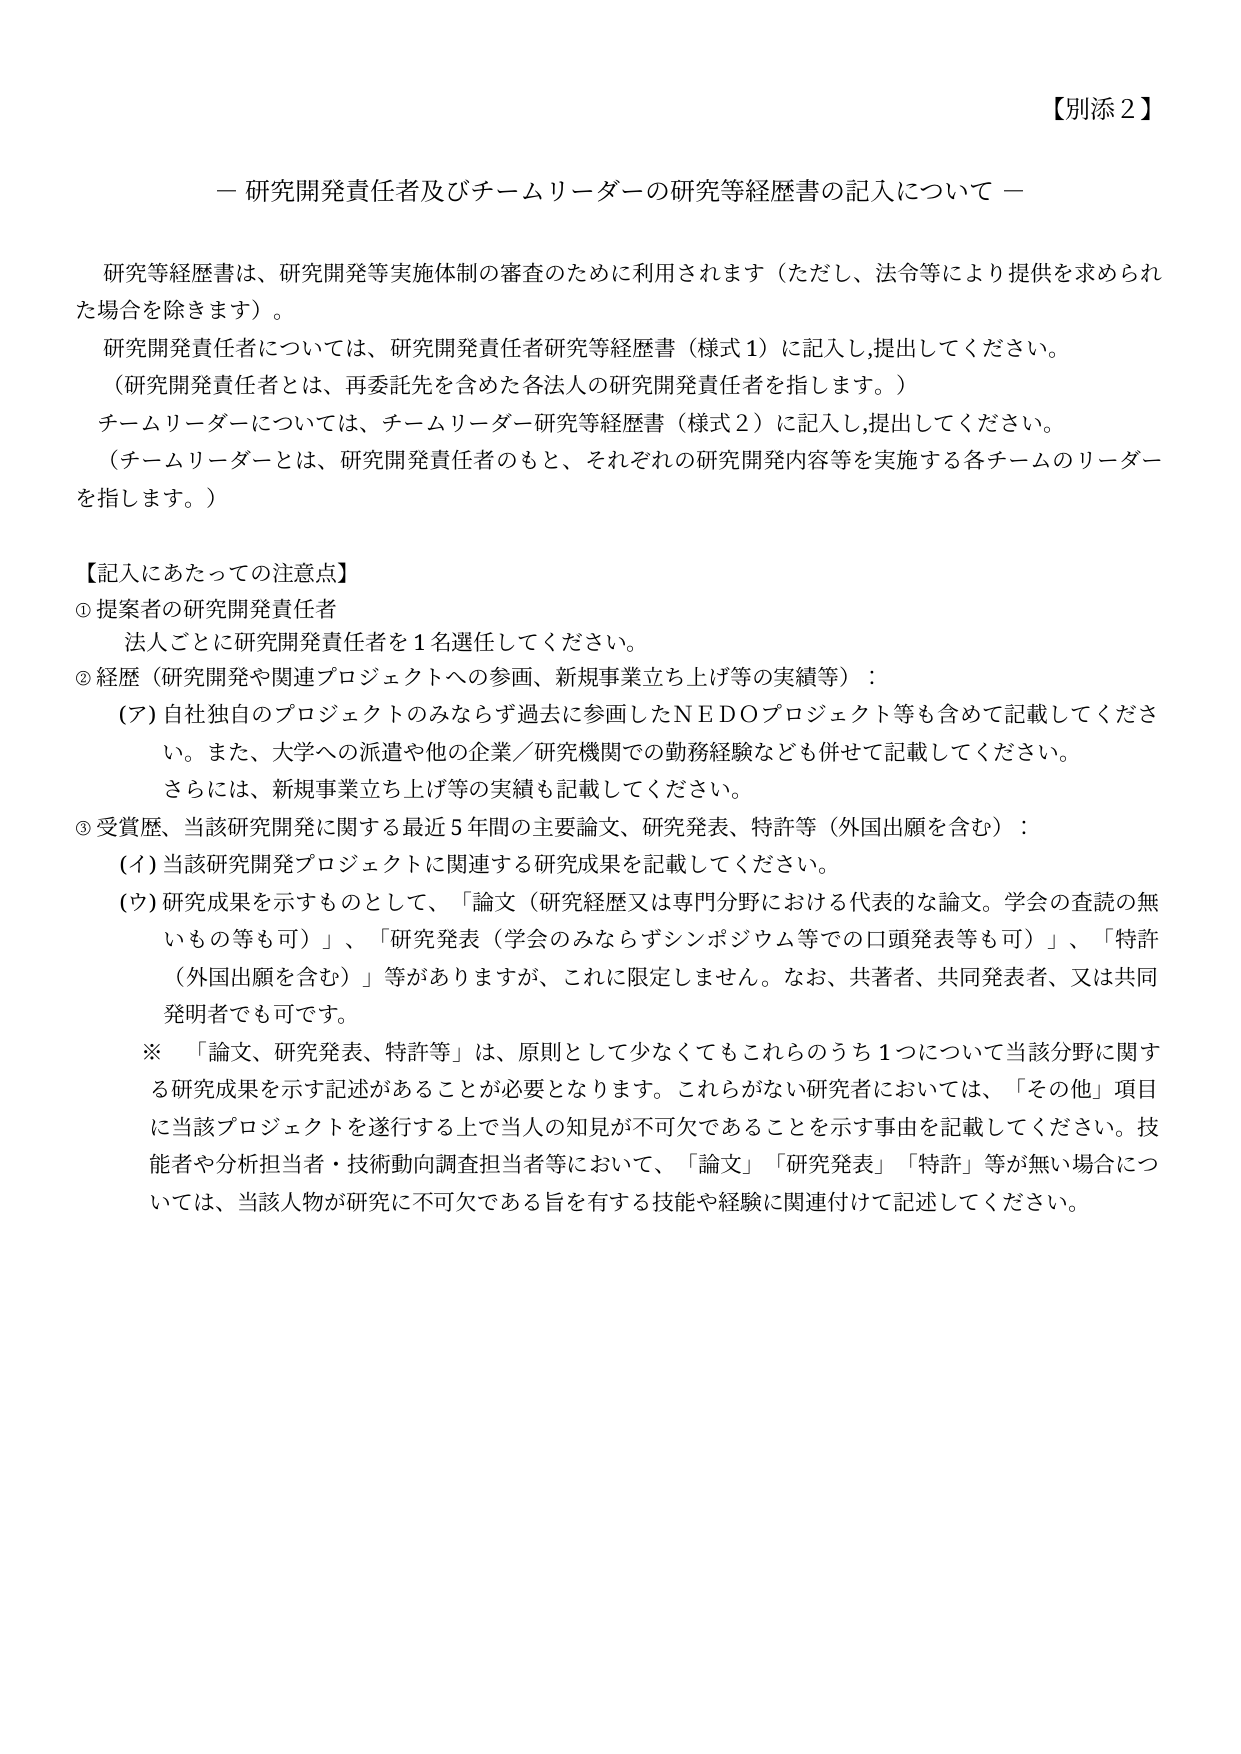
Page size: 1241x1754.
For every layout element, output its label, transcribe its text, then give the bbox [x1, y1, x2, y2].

text ③受賞歴、当該研究開発に関する最近5年間の主要論文、研究発表、特許等（外国出願を含む）： [75, 807, 1161, 844]
text チームリーダーについては、チームリーダー研究等経歴書（様式２）に記入し,提出してください。 [75, 403, 1165, 440]
text 【記入にあたっての注意点】 [75, 553, 1165, 590]
list 研究成果を示すものとして、「論文（研究経歴又は専門分野における代表的な論文。学会の査読の無いもの等も可）」、「研究発表（学会のみならずシンポジウム等での口頭発表等も可）」、「特許（外国出願を含む）」等がありますが、これに限定しません。なお、共著者、共同発表者、又は共同発明者でも可です。 [119, 882, 1161, 1032]
text 法人ごとに研究開発責任者を1名選任してください。 [103, 624, 1161, 657]
text 研究等経歴書は、研究開発等実施体制の審査のために利用されます（ただし、法令等により提供を求められた場合を除きます）。 [75, 253, 1165, 328]
text － 研究開発責任者及びチームリーダーの研究等経歴書の記入について － [75, 171, 1165, 209]
text （研究開発責任者とは、再委託先を含めた各法人の研究開発責任者を指します。） [75, 365, 1165, 403]
text さらには、新規事業立ち上げ等の実績も記載してください。 [162, 769, 1161, 807]
list 当該研究開発プロジェクトに関連する研究成果を記載してください。 [119, 844, 1161, 882]
text （チームリーダーとは、研究開発責任者のもと、それぞれの研究開発内容等を実施する各チームのリーダーを指します。） [75, 440, 1165, 515]
text ①提案者の研究開発責任者 [75, 590, 1161, 624]
text ②経歴（研究開発や関連プロジェクトへの参画、新規事業立ち上げ等の実績等）： [75, 657, 1161, 694]
text ※ 「論文、研究発表、特許等」は、原則として少なくてもこれらのうち1つについて当該分野に関する研究成果を示す記述があることが必要となります。これらがない研究者においては、「その他」項目に当該プロジェクトを遂行する上で当人の知見が不可欠であることを示す事由を記載してください。技能者や分析担当者・技術動向調査担当者等において、「論文」「研究発表」「特許」等が無い場合については、当該人物が研究に不可欠である旨を有する技能や経験に関連付けて記述してください。 [75, 1032, 1161, 1219]
text 【別添２】 [75, 89, 1165, 127]
text 研究開発責任者については、研究開発責任者研究等経歴書（様式1）に記入し,提出してください。 [75, 328, 1165, 365]
list 自社独自のプロジェクトのみならず過去に参画したＮＥＤＯプロジェクト等も含めて記載してください。また、大学への派遣や他の企業／研究機関での勤務経験なども併せて記載してください。 [119, 694, 1161, 769]
